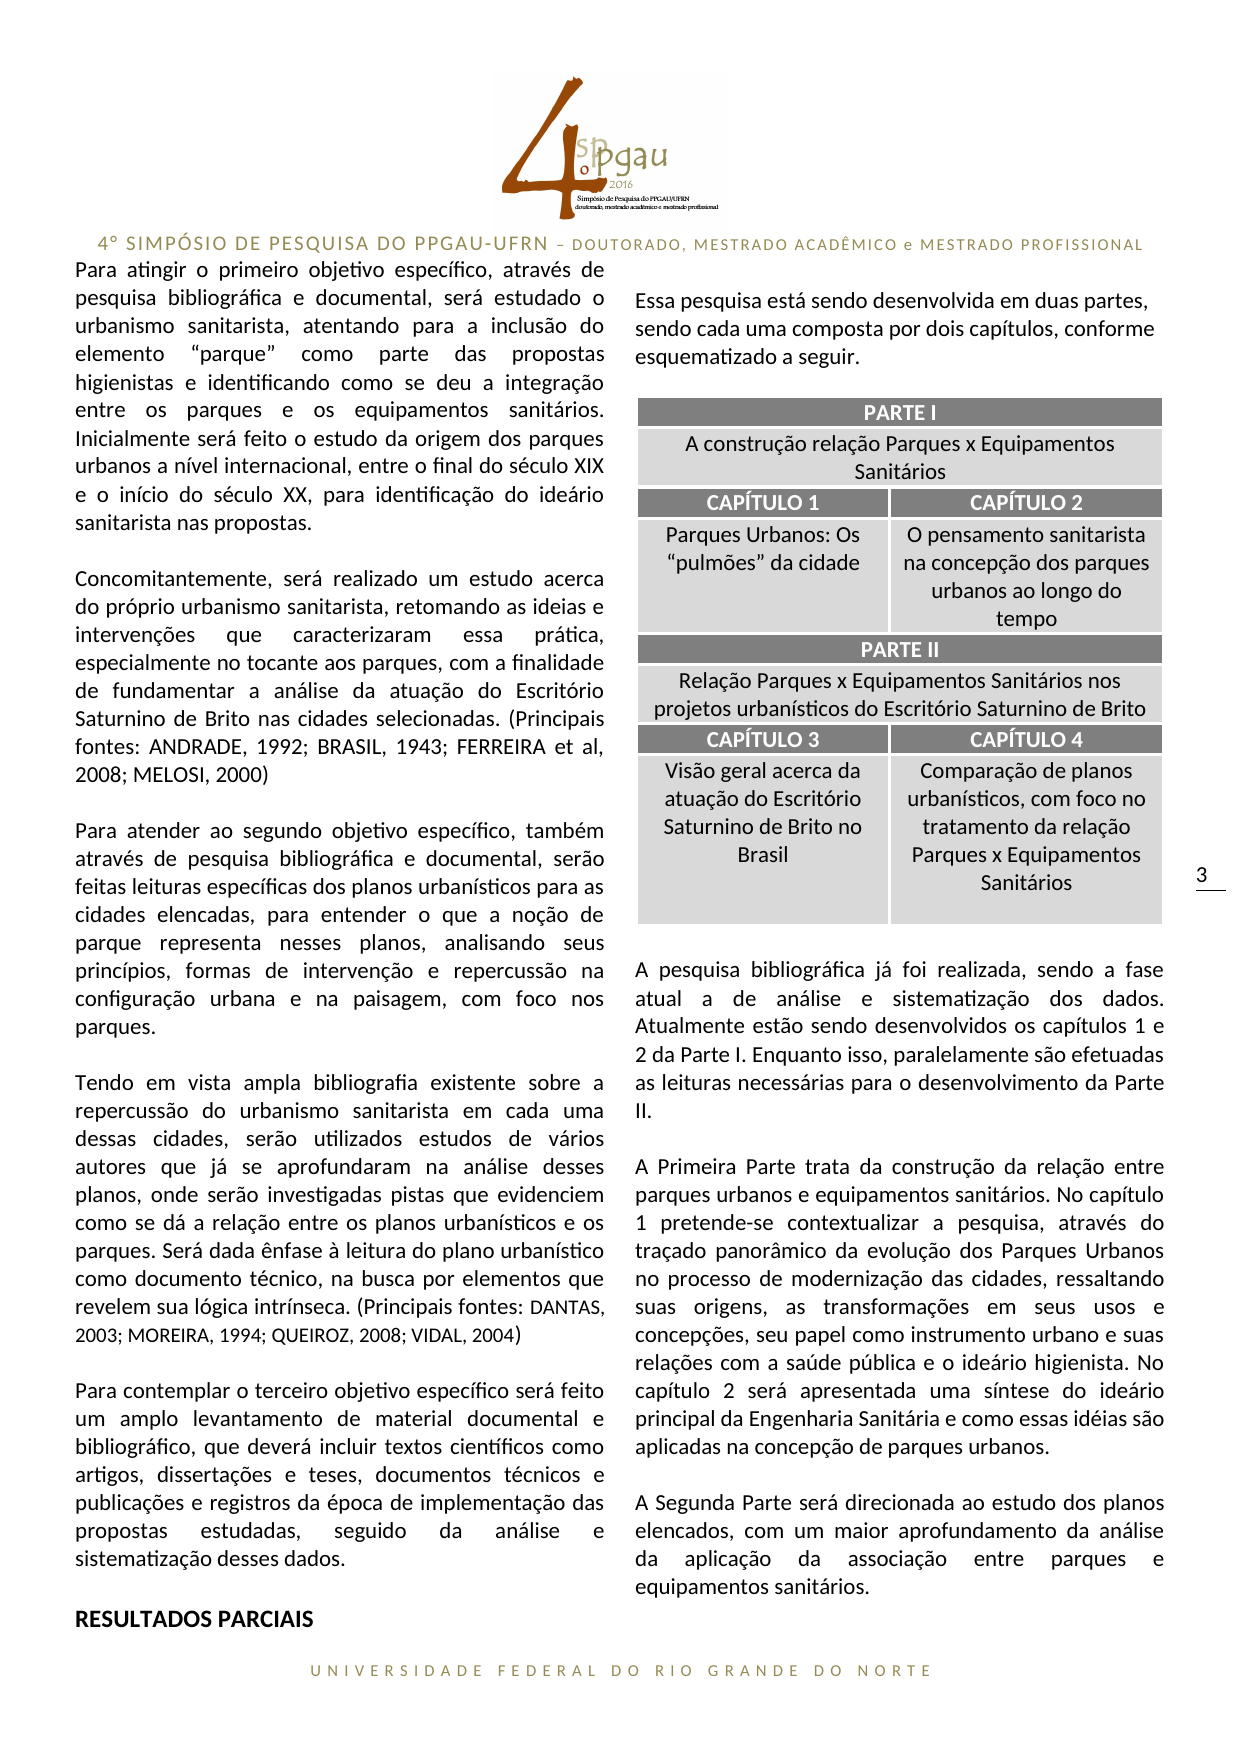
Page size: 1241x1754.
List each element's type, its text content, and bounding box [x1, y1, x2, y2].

text Concomitantemente, será realizado um estudo acerca do próprio urbanismo sanitarista, retomando as ideias e intervenções que caracterizaram essa prática, especialmente no tocante aos parques, com a finalidade de fundamentar a análise da atuação do Escritório Saturnino de Brito nas cidades selecionadas. (Principais fontes: ANDRADE, 1992; BRASIL, 1943; FERREIRA et al, 2008; MELOSI, 2000) [75, 564, 605, 788]
table_cell Parques Urbanos: Os “pulmões” da cidade [638, 520, 888, 632]
table_cell CAPÍTULO 2 [891, 489, 1162, 517]
table_cell Visão geral acerca da atuação do Escritório Saturnino de Brito no Brasil [638, 756, 888, 924]
table_cell CAPÍTULO 3 [638, 725, 888, 753]
text A pesquisa bibliográfica já foi realizada, sendo a fase atual a de análise e sistematização dos dados. Atualmente estão sendo desenvolvidos os capítulos 1 e 2 da Parte I. Enquanto isso, paralelamente são efetuadas as leituras necessárias para o desenvolvimento da Parte II. [635, 956, 1165, 1124]
text RESULTADOS PARCIAIS [75, 1603, 605, 1633]
text Essa pesquisa está sendo desenvolvida em duas partes, sendo cada uma composta por dois capítulos, conforme esquematizado a seguir. [635, 286, 1165, 370]
text Tendo em vista ampla bibliografia existente sobre a repercussão do urbanismo sanitarista em cada uma dessas cidades, serão utilizados estudos de vários autores que já se aprofundaram na análise desses planos, onde serão investigadas pistas que evidenciem como se dá a relação entre os planos urbanísticos e os parques. Será dada ênfase à leitura do plano urbanístico como documento técnico, na busca por elementos que revelem sua lógica intrínseca. (Principais fontes: DANTAS, 2003; MOREIRA, 1994; QUEIROZ, 2008; VIDAL, 2004) [75, 1068, 605, 1348]
table_cell Comparação de planos urbanísticos, com foco no tratamento da relação Parques x Equipamentos Sanitários [891, 756, 1162, 924]
table_cell CAPÍTULO 4 [891, 725, 1162, 753]
table_cell Relação Parques x Equipamentos Sanitários nos projetos urbanísticos do Escritório Saturnino de Brito [638, 666, 1162, 722]
text Para contemplar o terceiro objetivo específico será feito um amplo levantamento de material documental e bibliográfico, que deverá incluir textos científicos como artigos, dissertações e teses, documentos técnicos e publicações e registros da época de implementação das propostas estudadas, seguido da análise e sistematização desses dados. [75, 1376, 605, 1572]
text Para atingir o primeiro objetivo específico, através de pesquisa bibliográfica e documental, será estudado o urbanismo sanitarista, atentando para a inclusão do elemento “parque” como parte das propostas higienistas e identificando como se deu a integração entre os parques e os equipamentos sanitários. Inicialmente será feito o estudo da origem dos parques urbanos a nível internacional, entre o final do século XIX e o início do século XX, para identificação do ideário sanitarista nas propostas. [75, 256, 605, 536]
table_cell O pensamento sanitarista na concepção dos parques urbanos ao longo do tempo [891, 520, 1162, 632]
text A Primeira Parte trata da construção da relação entre parques urbanos e equipamentos sanitários. No capítulo 1 pretende-se contextualizar a pesquisa, através do traçado panorâmico da evolução dos Parques Urbanos no processo de modernização das cidades, ressaltando suas origens, as transformações em seus usos e concepções, seu papel como instrumento urbano e suas relações com a saúde pública e o ideário higienista. No capítulo 2 será apresentada uma síntese do ideário principal da Engenharia Sanitária e como essas idéias são aplicadas na concepção de parques urbanos. [635, 1152, 1165, 1460]
text A Segunda Parte será direcionada ao estudo dos planos elencados, com um maior aprofundamento da análise da aplicação da associação entre parques e equipamentos sanitários. [635, 1488, 1165, 1600]
table_cell A construção relação Parques x Equipamentos Sanitários [638, 429, 1162, 485]
picture [492, 73, 729, 231]
text Para atender ao segundo objetivo específico, também através de pesquisa bibliográfica e documental, serão feitas leituras específicas dos planos urbanísticos para as cidades elencadas, para entender o que a noção de parque representa nesses planos, analisando seus princípios, formas de intervenção e repercussão na configuração urbana e na paisagem, com foco nos parques. [75, 816, 605, 1040]
table_cell PARTE II [638, 635, 1162, 663]
table_cell CAPÍTULO 1 [638, 489, 888, 517]
table_header PARTE I [638, 398, 1162, 426]
